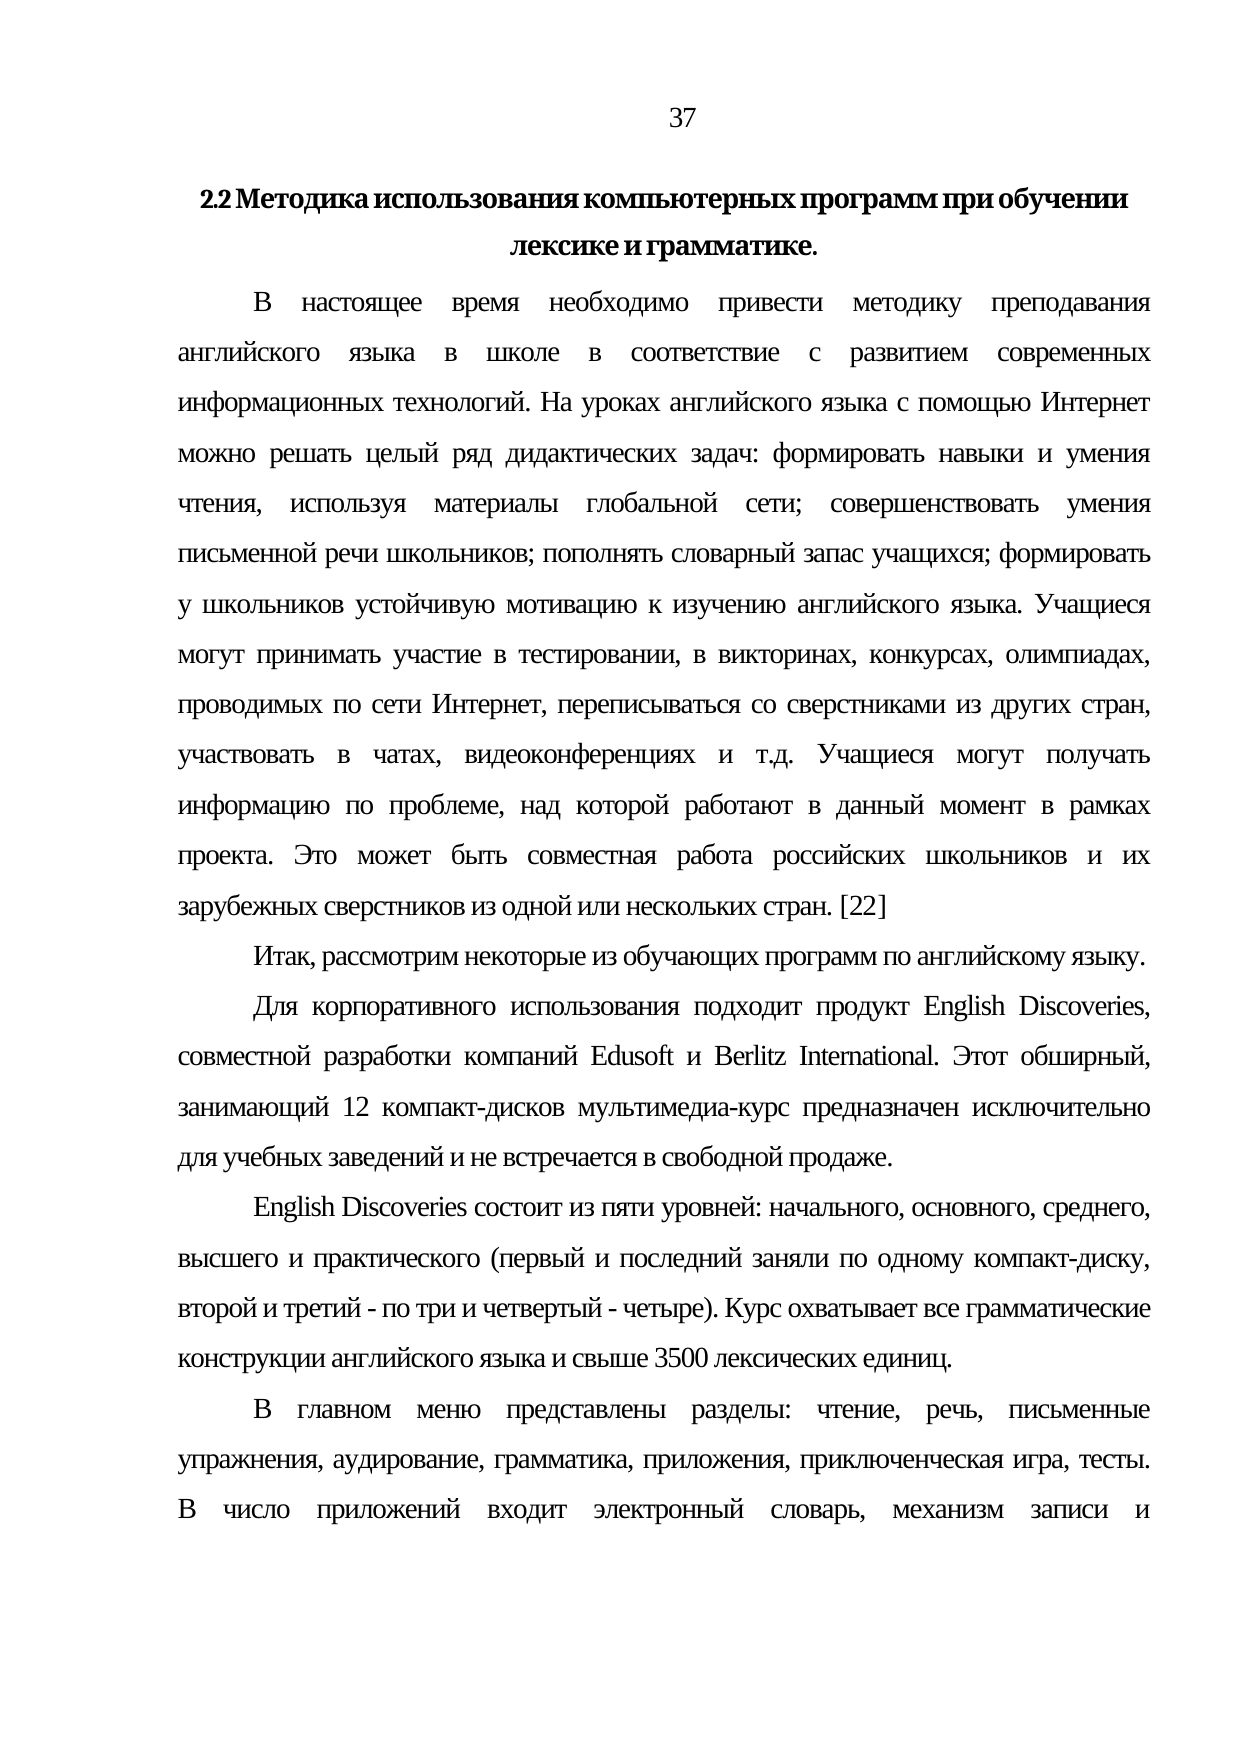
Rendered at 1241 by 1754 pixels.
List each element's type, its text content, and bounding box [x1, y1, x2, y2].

text 2.2 Методика использования компьютерных программ при обучении лексике и грамматике. [177, 184, 1152, 262]
text В настоящее время необходимо привести методику преподавания английского языка в школе в соответствие с развитием современных информационных технологий. На уроках английского языка с помощью Интернет можно решать целый ряд дидактических задач: формировать навыки и умения чтения, используя материалы глобальной сети; совершенствовать умения письменной речи школьников; пополнять словарный запас учащихся; формировать у школьников устойчивую мотивацию к изучению английского языка. Учащиеся могут принимать участие в тестировании, в викторинах, конкурсах, олимпиадах, проводимых по сети Интернет, переписываться со сверстниками из других стран, участвовать в чатах, видеоконференциях и т.д. Учащиеся могут получать информацию по проблеме, над которой работают в данный момент в рамках проекта. Это может быть совместная работа российских школьников и их зарубежных сверстников из одной или нескольких стран. [22] [177, 284, 1152, 921]
text Итак, рассмотрим некоторые из обучающих программ по английскому языку. [177, 938, 1152, 971]
text English Discoveries состоит из пяти уровней: начального, основного, среднего, высшего и практического (первый и последний заняли по одному компакт-диску, второй и третий - по три и четвертый - четыре). Курс охватывает все грамматические конструкции английского языка и свыше 3500 лексических единиц. [177, 1189, 1152, 1374]
text Для корпоративного использования подходит продукт English Discoveries, совместной разработки компаний Edusoft и Berlitz International. Этот обширный, занимающий 12 компакт-дисков мультимедиа-курс предназначен исключительно для учебных заведений и не встречается в свободной продаже. [177, 988, 1152, 1173]
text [177, 1391, 1152, 1525]
